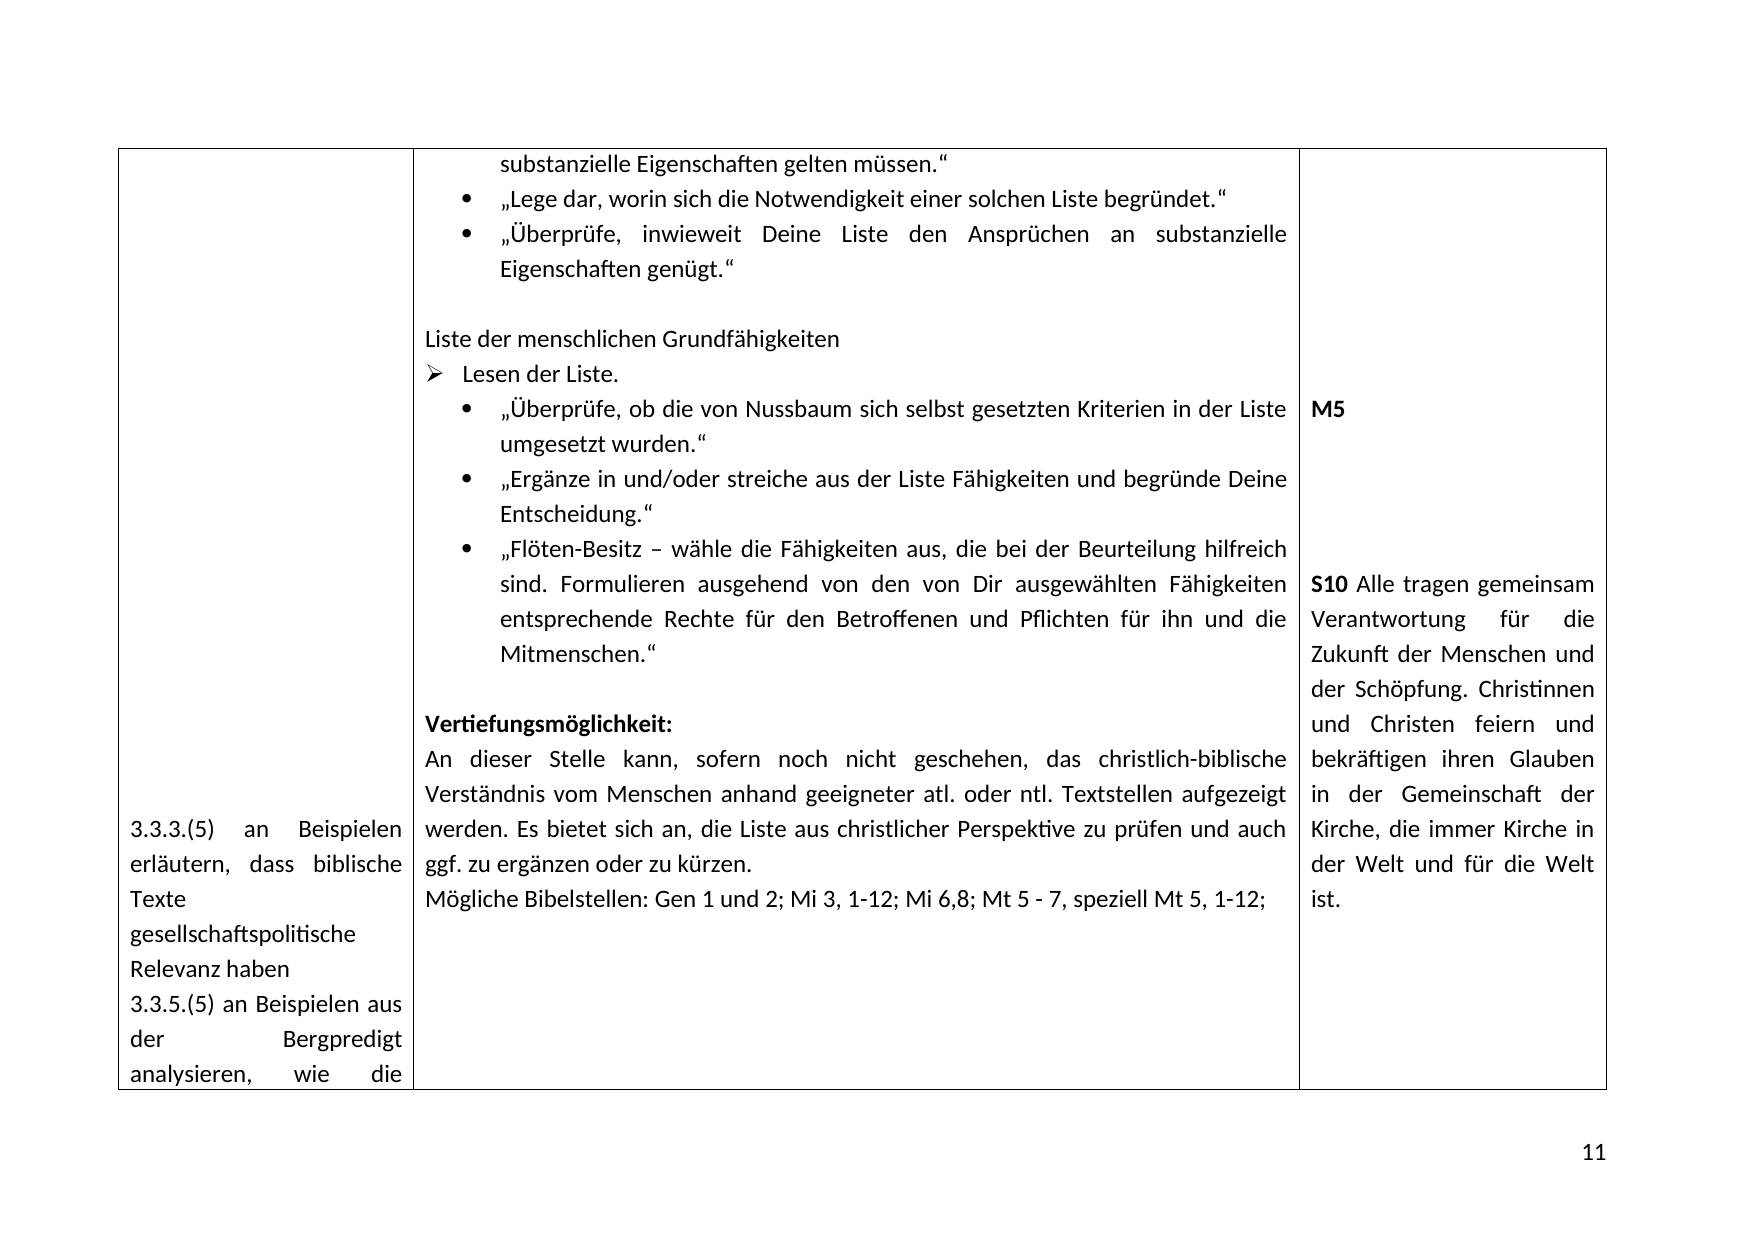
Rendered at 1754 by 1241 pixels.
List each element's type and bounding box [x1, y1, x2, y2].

table_cell [414, 149, 1299, 1089]
table_cell [119, 149, 413, 1089]
table_cell [1300, 149, 1606, 1089]
